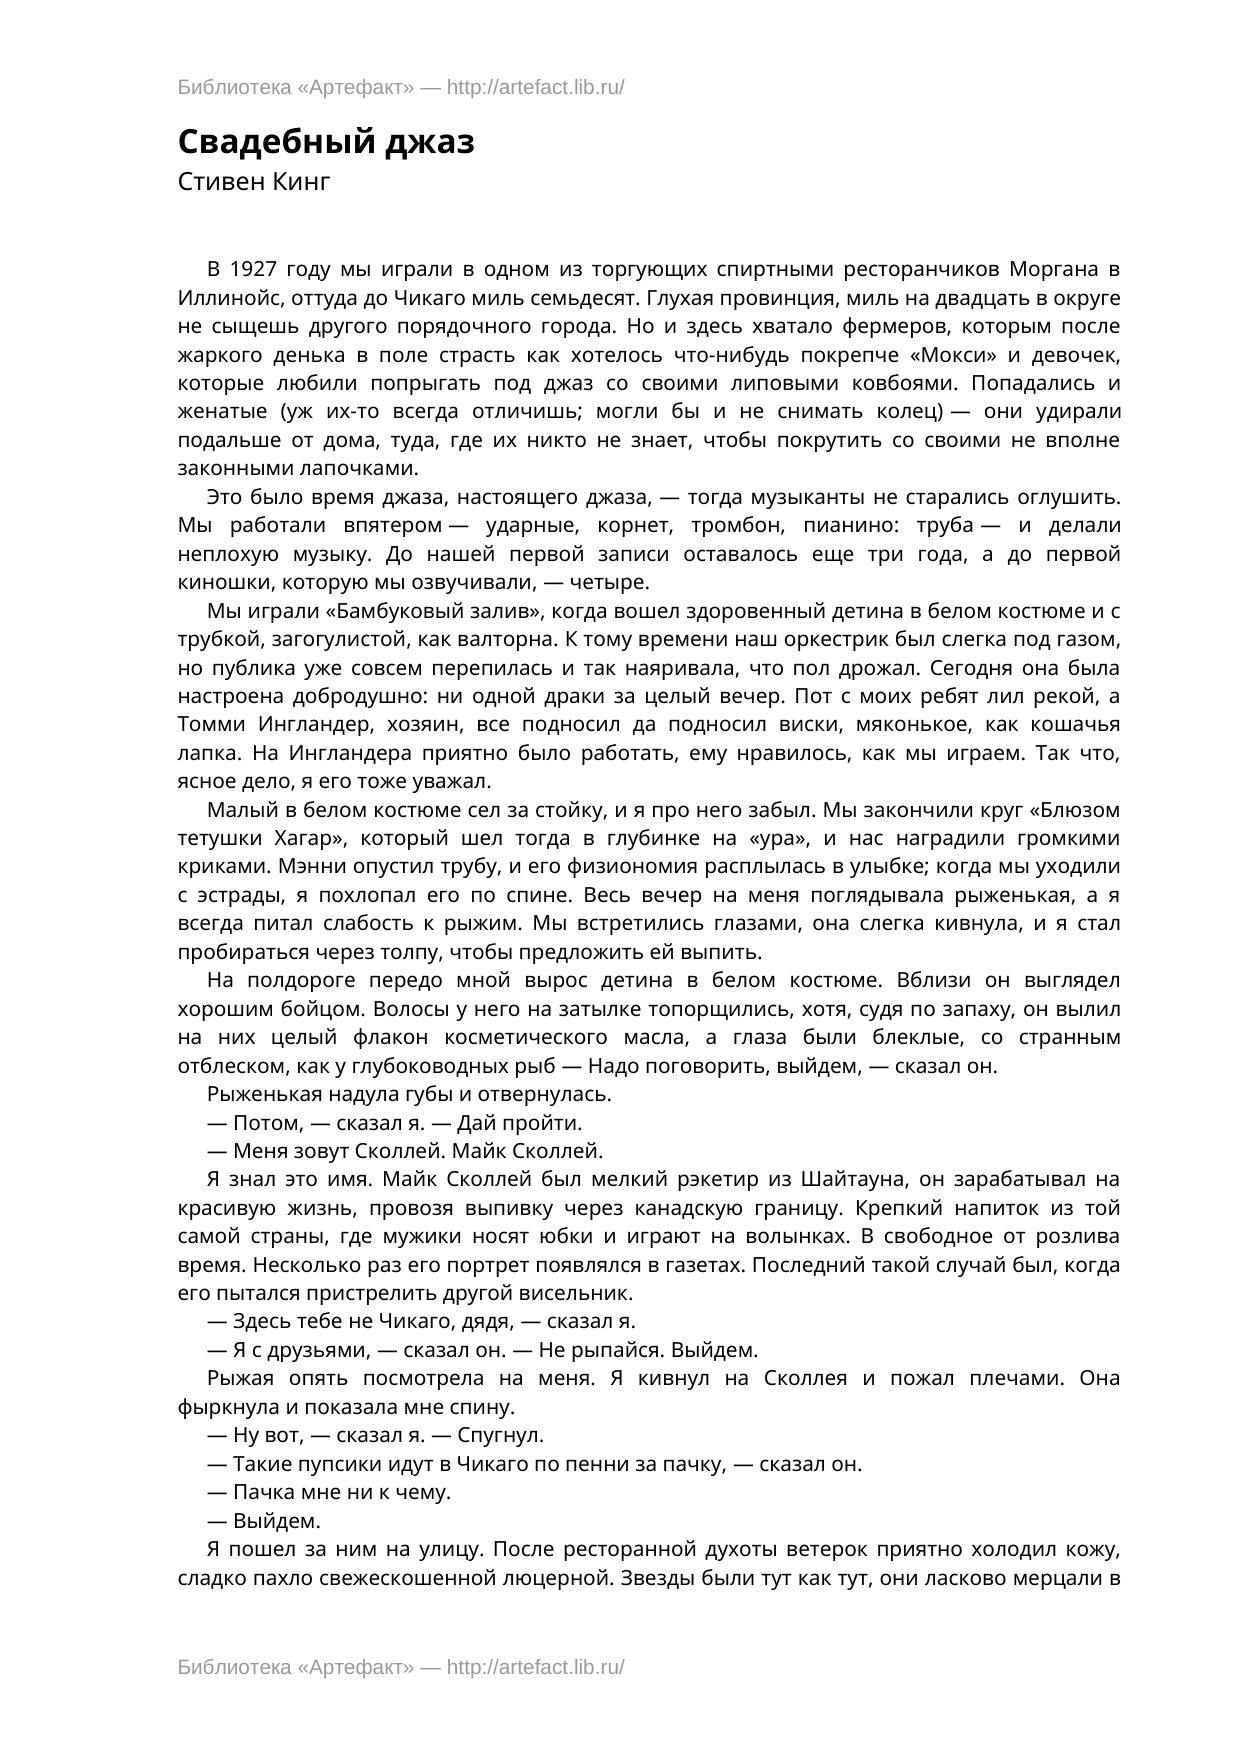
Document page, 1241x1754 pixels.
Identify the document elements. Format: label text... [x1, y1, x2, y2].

text В 1927 году мы играли в одном из торгующих спиртными ресторанчиков Моргана в Иллинойс, оттуда до Чикаго миль семьдесят. Глухая провинция, миль на двадцать в округе не сыщешь другого порядочного города. Но и здесь хватало фермеров, которым после жаркого денька в поле страсть как хотелось что-нибудь покрепче «Мокси» и девочек, которые любили попрыгать под джаз со своими липовыми ковбоями. Попадались и женатые (уж их-то всегда отличишь; могли бы и не снимать колец) — они удирали подальше от дома, туда, где их никто не знает, чтобы покрутить со своими не вполне законными лапочками. [177, 254, 1122, 482]
text Рыженькая надула губы и отвернулась. [177, 1079, 1122, 1108]
text — Пачка мне ни к чему. [177, 1477, 1122, 1506]
text На полдороге передо мной вырос детина в белом костюме. Вблизи он выглядел хорошим бойцом. Волосы у него на затылке топорщились, хотя, судя по запаху, он вылил на них целый флакон косметического масла, а глаза были блеклые, со странным отблеском, как у глубоководных рыб — Надо поговорить, выйдем, — сказал он. [177, 965, 1122, 1079]
text — Меня зовут Сколлей. Майк Сколлей. [177, 1136, 1122, 1164]
text — Такие пупсики идут в Чикаго по пенни за пачку, — сказал он. [177, 1449, 1122, 1477]
text — Ну вот, — сказал я. — Спугнул. [177, 1420, 1122, 1449]
text — Здесь тебе не Чикаго, дядя, — сказал я. [177, 1307, 1122, 1335]
text — Я с друзьями, — сказал он. — Не рыпайся. Выйдем. [177, 1335, 1122, 1363]
text — Потом, — сказал я. — Дай пройти. [177, 1108, 1122, 1136]
text Мы играли «Бамбуковый залив», когда вошел здоровенный детина в белом костюме и с трубкой, загогулистой, как валторна. К тому времени наш оркестрик был слегка под газом, но публика уже совсем перепилась и так наяривала, что пол дрожал. Сегодня она была настроена добродушно: ни одной драки за целый вечер. Пот с моих ребят лил рекой, а Томми Ингландер, хозяин, все подносил да подносил виски, мяконькое, как кошачья лапка. На Ингландера приятно было работать, ему нравилось, как мы играем. Так что, ясное дело, я его тоже уважал. [177, 596, 1122, 795]
text Рыжая опять посмотрела на меня. Я кивнул на Сколлея и пожал плечами. Она фыркнула и показала мне спину. [177, 1363, 1122, 1420]
text Малый в белом костюме сел за стойку, и я про него забыл. Мы закончили круг «Блюзом тетушки Хагар», который шел тогда в глубинке на «ура», и нас наградили громкими криками. Мэнни опустил трубу, и его физиономия расплылась в улыбке; когда мы уходили с эстрады, я похлопал его по спине. Весь вечер на меня поглядывала рыженькая, а я всегда питал слабость к рыжим. Мы встретились глазами, она слегка кивнула, и я стал пробираться через толпу, чтобы предложить ей выпить. [177, 795, 1122, 965]
text Я знал это имя. Майк Сколлей был мелкий рэкетир из Шайтауна, он зарабатывал на красивую жизнь, провозя выпивку через канадскую границу. Крепкий напиток из той самой страны, где мужики носят юбки и играют на волынках. В свободное от розлива время. Несколько раз его портрет появлялся в газетах. Последний такой случай был, когда его пытался пристрелить другой висельник. [177, 1164, 1122, 1307]
text — Выйдем. [177, 1506, 1122, 1534]
subtitle Свадебный джаз [177, 118, 1122, 163]
text Это было время джаза, настоящего джаза, — тогда музыканты не старались оглушить. Мы работали впятером — ударные, корнет, тромбон, пианино: труба — и делали неплохую музыку. До нашей первой записи оставалось еще три года, а до первой киношки, которую мы озвучивали, — четыре. [177, 482, 1122, 596]
subtitle Стивен Кинг [177, 163, 1122, 198]
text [177, 1534, 1122, 1591]
